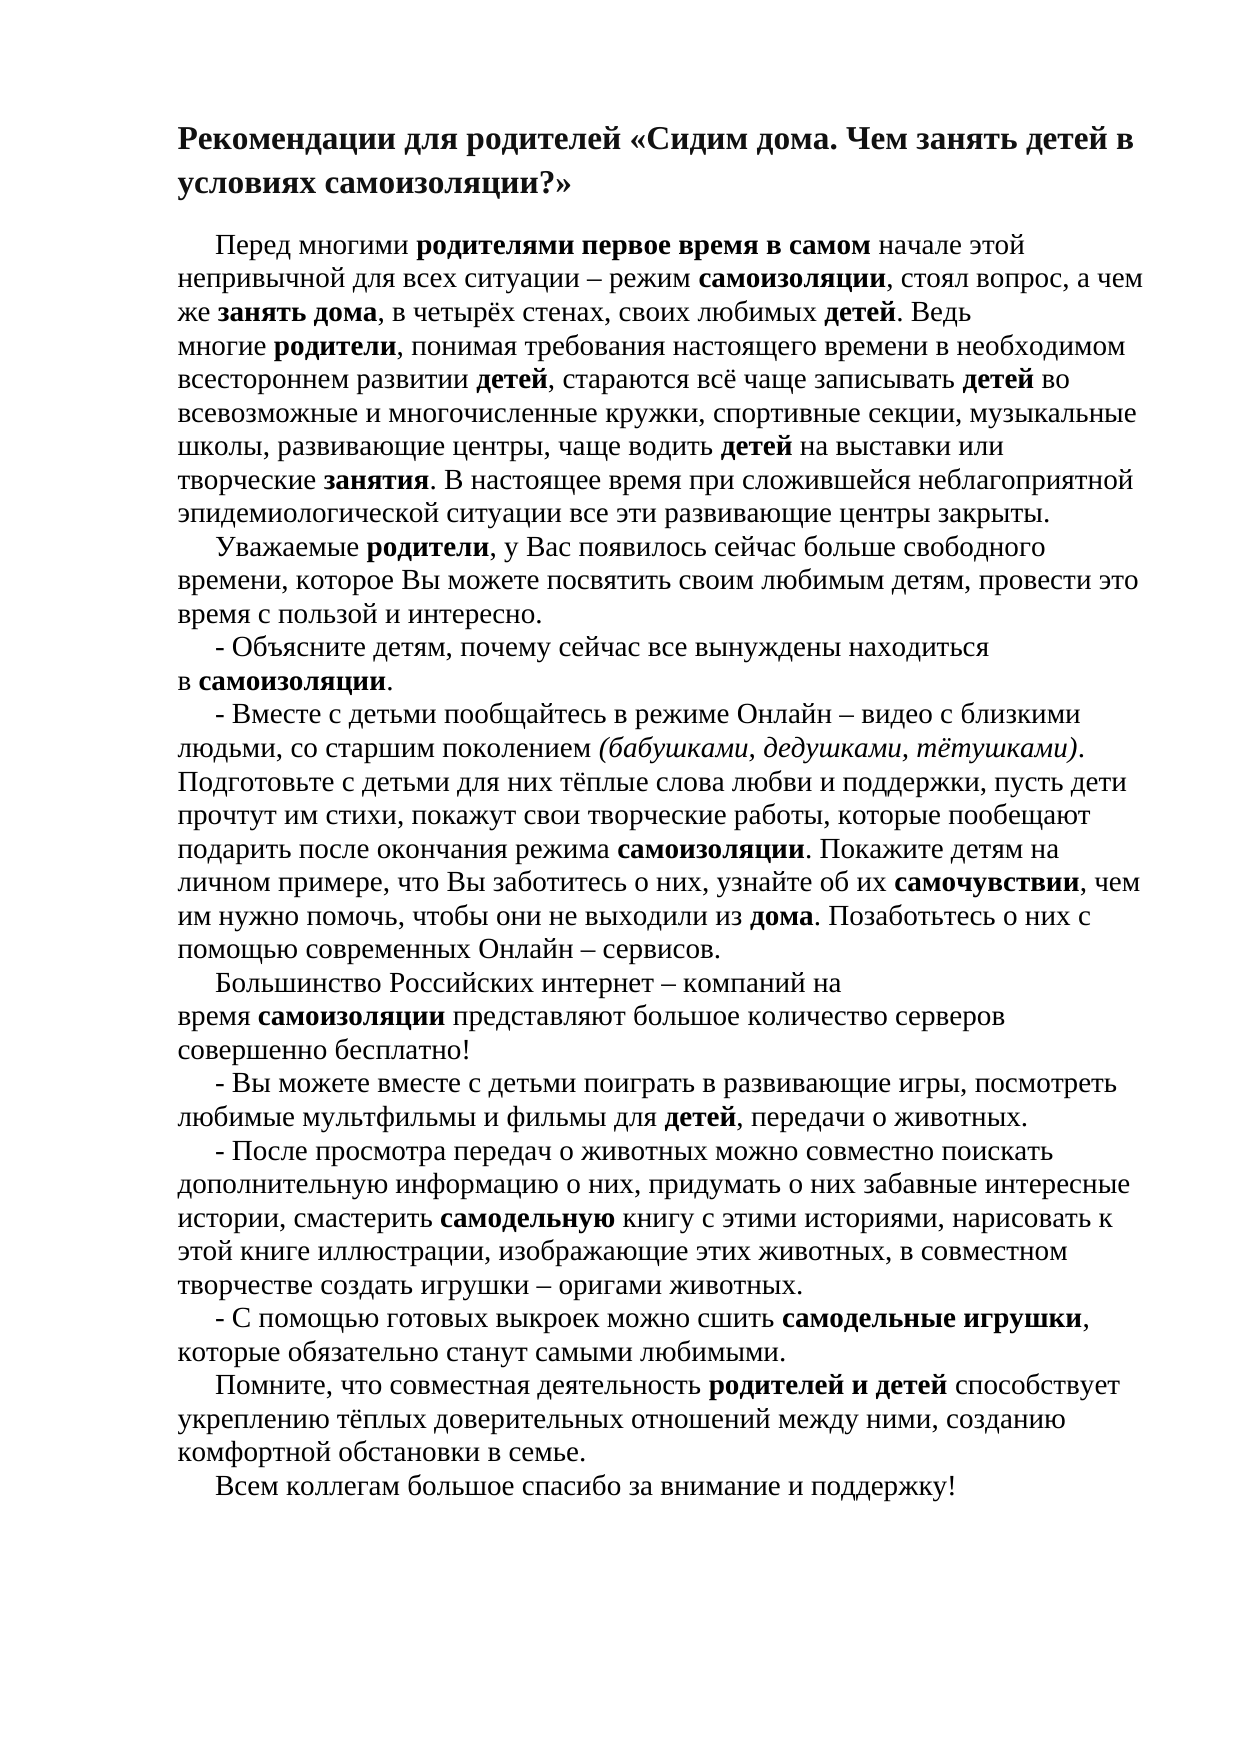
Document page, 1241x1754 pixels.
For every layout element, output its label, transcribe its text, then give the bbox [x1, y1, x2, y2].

text - Вы можете вместе с детьми поиграть в развивающие игры, посмотреть любимые мультфильмы и фильмы для детей, передачи о животных. [177, 1066, 1152, 1133]
text - Вместе с детьми пообщайтесь в режиме Онлайн – видео с близкими людьми, со старшим поколением (бабушками, дедушками, тётушками). Подготовьте с детьми для них тёплые слова любви и поддержки, пусть дети прочтут им стихи, покажут свои творческие работы, которые пообещают подарить после окончания режима самоизоляции. Покажите детям на личном примере, что Вы заботитесь о них, узнайте об их самочувствии, чем им нужно помочь, чтобы они не выходили из дома. Позаботьтесь о них с помощью современных Онлайн – сервисов. [177, 697, 1152, 965]
text - После просмотра передач о животных можно совместно поискать дополнительную информацию о них, придумать о них забавные интересные истории, смастерить самодельную книгу с этими историями, нарисовать к этой книге иллюстрации, изображающие этих животных, в совместном творчестве создать игрушки – оригами животных. [177, 1133, 1152, 1300]
text Всем коллегам большое спасибо за внимание и поддержку! [177, 1468, 1152, 1502]
text - Объясните детям, почему сейчас все вынуждены находиться в самоизоляции. [177, 629, 1152, 697]
text - С помощью готовых выкроек можно сшить самодельные игрушки, которые обязательно станут самыми любимыми. [177, 1300, 1152, 1367]
text Уважаемые родители, у Вас появилось сейчас больше свободного времени, которое Вы можете посвятить своим любимым детям, провести это время с пользой и интересно. [177, 529, 1152, 629]
text Рекомендации для родителей «Сидим дома. Чем занять детей в условиях самоизоляции?» [177, 118, 1152, 201]
text Перед многими родителями первое время в самом начале этой непривычной для всех ситуации – режим самоизоляции, стоял вопрос, а чем же занять дома, в четырёх стенах, своих любимых детей. Ведь многие родители, понимая требования настоящего времени в необходимом всестороннем развитии детей, стараются всё чаще записывать детей во всевозможные и многочисленные кружки, спортивные секции, музыкальные школы, развивающие центры, чаще водить детей на выставки или творческие занятия. В настоящее время при сложившейся неблагоприятной эпидемиологической ситуации все эти развивающие центры закрыты. [177, 227, 1152, 529]
text Большинство Российских интернет – компаний на время самоизоляции представляют большое количество серверов совершенно бесплатно! [177, 965, 1152, 1066]
text Помните, что совместная деятельность родителей и детей способствует укреплению тёплых доверительных отношений между ними, созданию комфортной обстановки в семье. [177, 1367, 1152, 1468]
